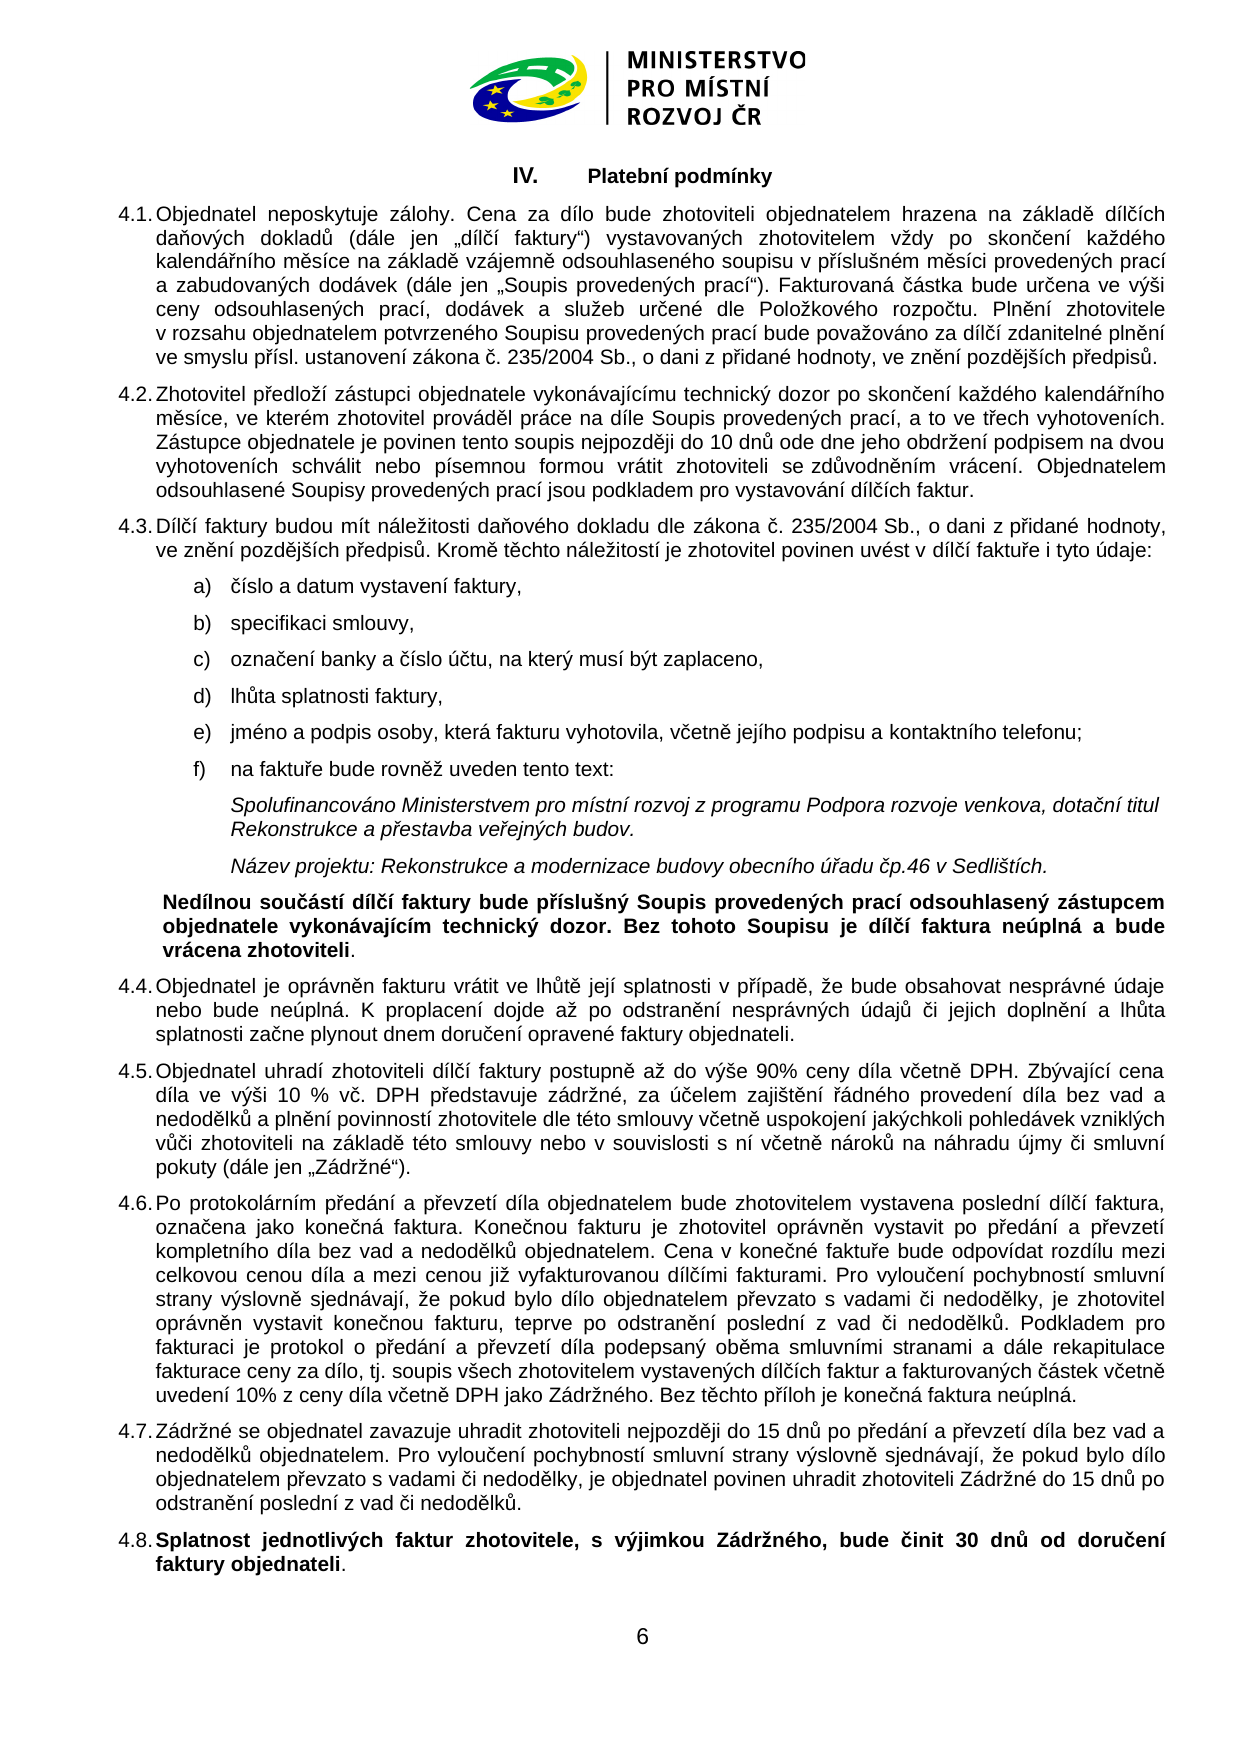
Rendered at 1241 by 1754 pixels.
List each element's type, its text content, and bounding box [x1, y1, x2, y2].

subtitle Platební podmínky [118, 162, 1167, 189]
list jméno a podpis osoby, která fakturu vyhotovila, včetně jejího podpisu a kontaktního telefonu; [193, 720, 1167, 744]
text Nedílnou součástí dílčí faktury bude příslušný Soupis provedených prací odsouhlasený zástupcem objednatele vykonávajícím technický dozor. Bez tohoto Soupisu je dílčí faktura neúplná a bude vrácena zhotoviteli. [162, 890, 1167, 962]
list Dílčí faktury budou mít náležitosti daňového dokladu dle zákona č. 235/2004 Sb., o dani z přidané hodnoty, ve znění pozdějších předpisů. Kromě těchto náležitostí je zhotovitel povinen uvést v dílčí faktuře i tyto údaje: [118, 514, 1167, 562]
picture [469, 51, 805, 125]
list Zhotovitel předloží zástupci objednatele vykonávajícímu technický dozor po skončení každého kalendářního měsíce, ve kterém zhotovitel prováděl práce na díle Soupis provedených prací, a to ve třech vyhotoveních. Zástupce objednatele je povinen tento soupis nejpozději do 10 dnů ode dne jeho obdržení podpisem na dvou vyhotoveních schválit nebo písemnou formou vrátit zhotoviteli se zdůvodněním vrácení. Objednatelem odsouhlasené Soupisy provedených prací jsou podkladem pro vystavování dílčích faktur. [118, 382, 1167, 501]
list specifikaci smlouvy, [193, 611, 1167, 635]
list Po protokolárním předání a převzetí díla objednatelem bude zhotovitelem vystavena poslední dílčí faktura, označena jako konečná faktura. Konečnou fakturu je zhotovitel oprávněn vystavit po předání a převzetí kompletního díla bez vad a nedodělků objednatelem. Cena v konečné faktuře bude odpovídat rozdílu mezi celkovou cenou díla a mezi cenou již vyfakturovanou dílčími fakturami. Pro vyloučení pochybností smluvní strany výslovně sjednávají, že pokud bylo dílo objednatelem převzato s vadami či nedodělky, je zhotovitel oprávněn vystavit konečnou fakturu, teprve po odstranění poslední z vad či nedodělků. Podkladem pro fakturaci je protokol o předání a převzetí díla podepsaný oběma smluvními stranami a dále rekapitulace fakturace ceny za dílo, tj. soupis všech zhotovitelem vystavených dílčích faktur a fakturovaných částek včetně uvedení 10% z ceny díla včetně DPH jako Zádržného. Bez těchto příloh je konečná faktura neúplná. [118, 1191, 1167, 1407]
list číslo a datum vystavení faktury, [193, 574, 1167, 598]
list lhůta splatnosti faktury, [193, 684, 1167, 708]
list Objednatel neposkytuje zálohy. Cena za dílo bude zhotoviteli objednatelem hrazena na základě dílčích daňových dokladů (dále jen „dílčí faktury“) vystavovaných zhotovitelem vždy po skončení každého kalendářního měsíce na základě vzájemně odsouhlaseného soupisu v příslušném měsíci provedených prací a zabudovaných dodávek (dále jen „Soupis provedených prací“). Fakturovaná částka bude určena ve výši ceny odsouhlasených prací, dodávek a služeb určené dle Položkového rozpočtu. Plnění zhotovitele v rozsahu objednatelem potvrzeného Soupisu provedených prací bude považováno za dílčí zdanitelné plnění ve smyslu přísl. ustanovení zákona č. 235/2004 Sb., o dani z přidané hodnoty, ve znění pozdějších předpisů. [118, 201, 1167, 369]
list Objednatel je oprávněn fakturu vrátit ve lhůtě její splatnosti v případě, že bude obsahovat nesprávné údaje nebo bude neúplná. K proplacení dojde až po odstranění nesprávných údajů či jejich doplnění a lhůta splatnosti začne plynout dnem doručení opravené faktury objednateli. [118, 974, 1167, 1046]
list označení banky a číslo účtu, na který musí být zaplaceno, [193, 647, 1167, 671]
list Splatnost jednotlivých faktur zhotovitele, s výjimkou Zádržného, bude činit 30 dnů od doručení faktury objednateli. [118, 1527, 1167, 1575]
list Spolufinancováno Ministerstvem pro místní rozvoj z programu Podpora rozvoje venkova, dotační titul Rekonstrukce a přestavba veřejných budov. [230, 793, 1167, 841]
list na faktuře bude rovněž uveden tento text: [193, 757, 1167, 781]
list Zádržné se objednatel zavazuje uhradit zhotoviteli nejpozději do 15 dnů po předání a převzetí díla bez vad a nedodělků objednatelem. Pro vyloučení pochybností smluvní strany výslovně sjednávají, že pokud bylo dílo objednatelem převzato s vadami či nedodělky, je objednatel povinen uhradit zhotoviteli Zádržné do 15 dnů po odstranění poslední z vad či nedodělků. [118, 1419, 1167, 1515]
list Objednatel uhradí zhotoviteli dílčí faktury postupně až do výše 90% ceny díla včetně DPH. Zbývající cena díla ve výši 10 % vč. DPH představuje zádržné, za účelem zajištění řádného provedení díla bez vad a nedodělků a plnění povinností zhotovitele dle této smlouvy včetně uspokojení jakýchkoli pohledávek vzniklých vůči zhotoviteli na základě této smlouvy nebo v souvislosti s ní včetně nároků na náhradu újmy či smluvní pokuty (dále jen „Zádržné“). [118, 1059, 1167, 1178]
list Název projektu: Rekonstrukce a modernizace budovy obecního úřadu čp.46 v Sedlištích. [230, 853, 1167, 877]
